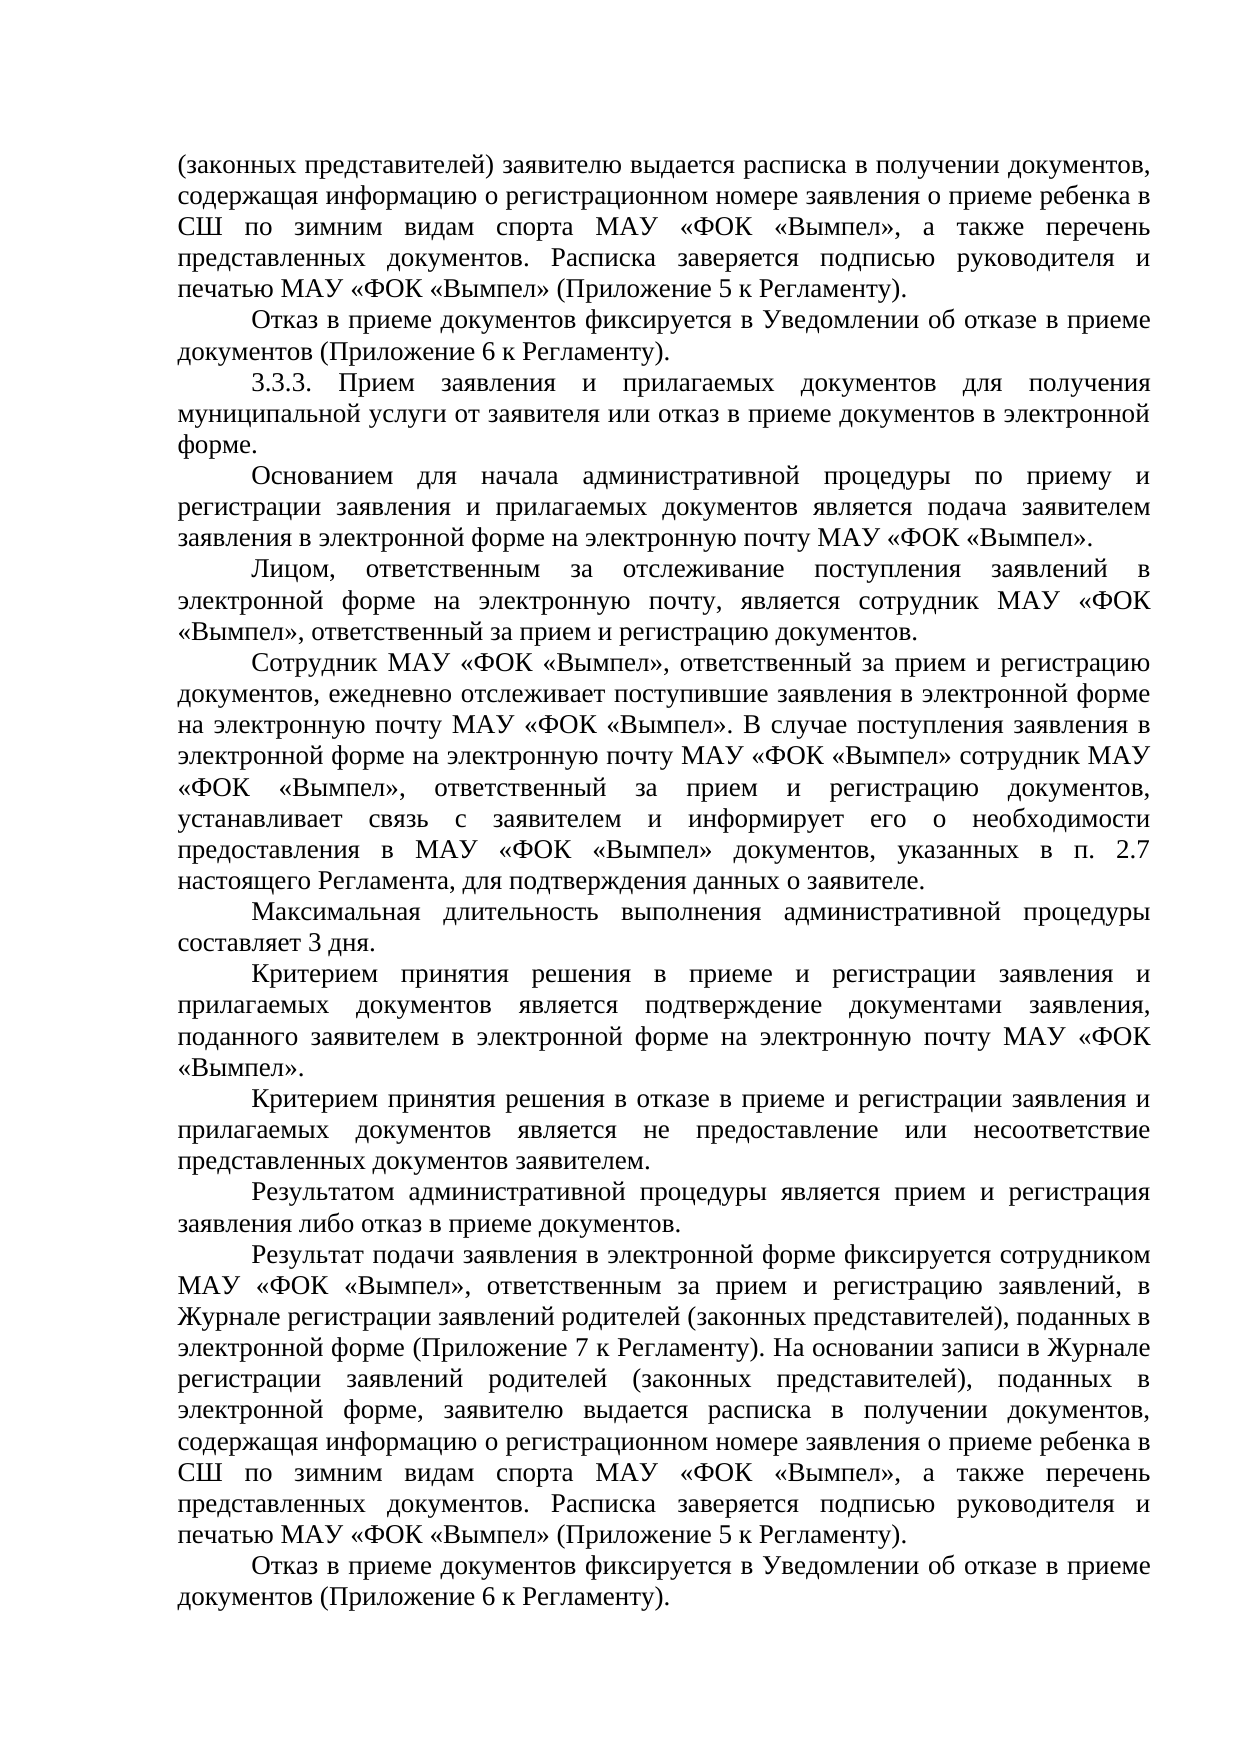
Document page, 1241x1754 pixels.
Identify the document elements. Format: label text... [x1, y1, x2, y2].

text Лицом, ответственным за отслеживание поступления заявлений в электронной форме на электронную почту, является сотрудник МАУ «ФОК «Вымпел», ответственный за прием и регистрацию документов. [177, 553, 1152, 646]
text 3.3.3. Прием заявления и прилагаемых документов для получения муниципальной услуги от заявителя или отказ в приеме документов в электронной форме. [177, 366, 1152, 459]
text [177, 148, 1152, 303]
text Результатом административной процедуры является прием и регистрация заявления либо отказ в приеме документов. [177, 1176, 1152, 1238]
text Отказ в приеме документов фиксируется в Уведомлении об отказе в приеме документов (Приложение 6 к Регламенту). [177, 303, 1152, 366]
text Максимальная длительность выполнения административной процедуры составляет 3 дня. [177, 895, 1152, 957]
text Отказ в приеме документов фиксируется в Уведомлении об отказе в приеме документов (Приложение 6 к Регламенту). [177, 1549, 1152, 1612]
text Сотрудник МАУ «ФОК «Вымпел», ответственный за прием и регистрацию документов, ежедневно отслеживает поступившие заявления в электронной форме на электронную почту МАУ «ФОК «Вымпел». В случае поступления заявления в электронной форме на электронную почту МАУ «ФОК «Вымпел» сотрудник МАУ «ФОК «Вымпел», ответственный за прием и регистрацию документов, устанавливает связь с заявителем и информирует его о необходимости предоставления в МАУ «ФОК «Вымпел» документов, указанных в п. 2.7 настоящего Регламента, для подтверждения данных о заявителе. [177, 646, 1152, 895]
text Критерием принятия решения в приеме и регистрации заявления и прилагаемых документов является подтверждение документами заявления, поданного заявителем в электронной форме на электронную почту МАУ «ФОК «Вымпел». [177, 957, 1152, 1082]
text Результат подачи заявления в электронной форме фиксируется сотрудником МАУ «ФОК «Вымпел», ответственным за прием и регистрацию заявлений, в Журнале регистрации заявлений родителей (законных представителей), поданных в электронной форме (Приложение 7 к Регламенту). На основании записи в Журнале регистрации заявлений родителей (законных представителей), поданных в электронной форме, заявителю выдается расписка в получении документов, содержащая информацию о регистрационном номере заявления о приеме ребенка в СШ по зимним видам спорта МАУ «ФОК «Вымпел», а также перечень представленных документов. Расписка заверяется подписью руководителя и печатью МАУ «ФОК «Вымпел» (Приложение 5 к Регламенту). [177, 1238, 1152, 1549]
text Критерием принятия решения в отказе в приеме и регистрации заявления и прилагаемых документов является не предоставление или несоответствие представленных документов заявителем. [177, 1082, 1152, 1176]
text Основанием для начала административной процедуры по приему и регистрации заявления и прилагаемых документов является подача заявителем заявления в электронной форме на электронную почту МАУ «ФОК «Вымпел». [177, 459, 1152, 553]
